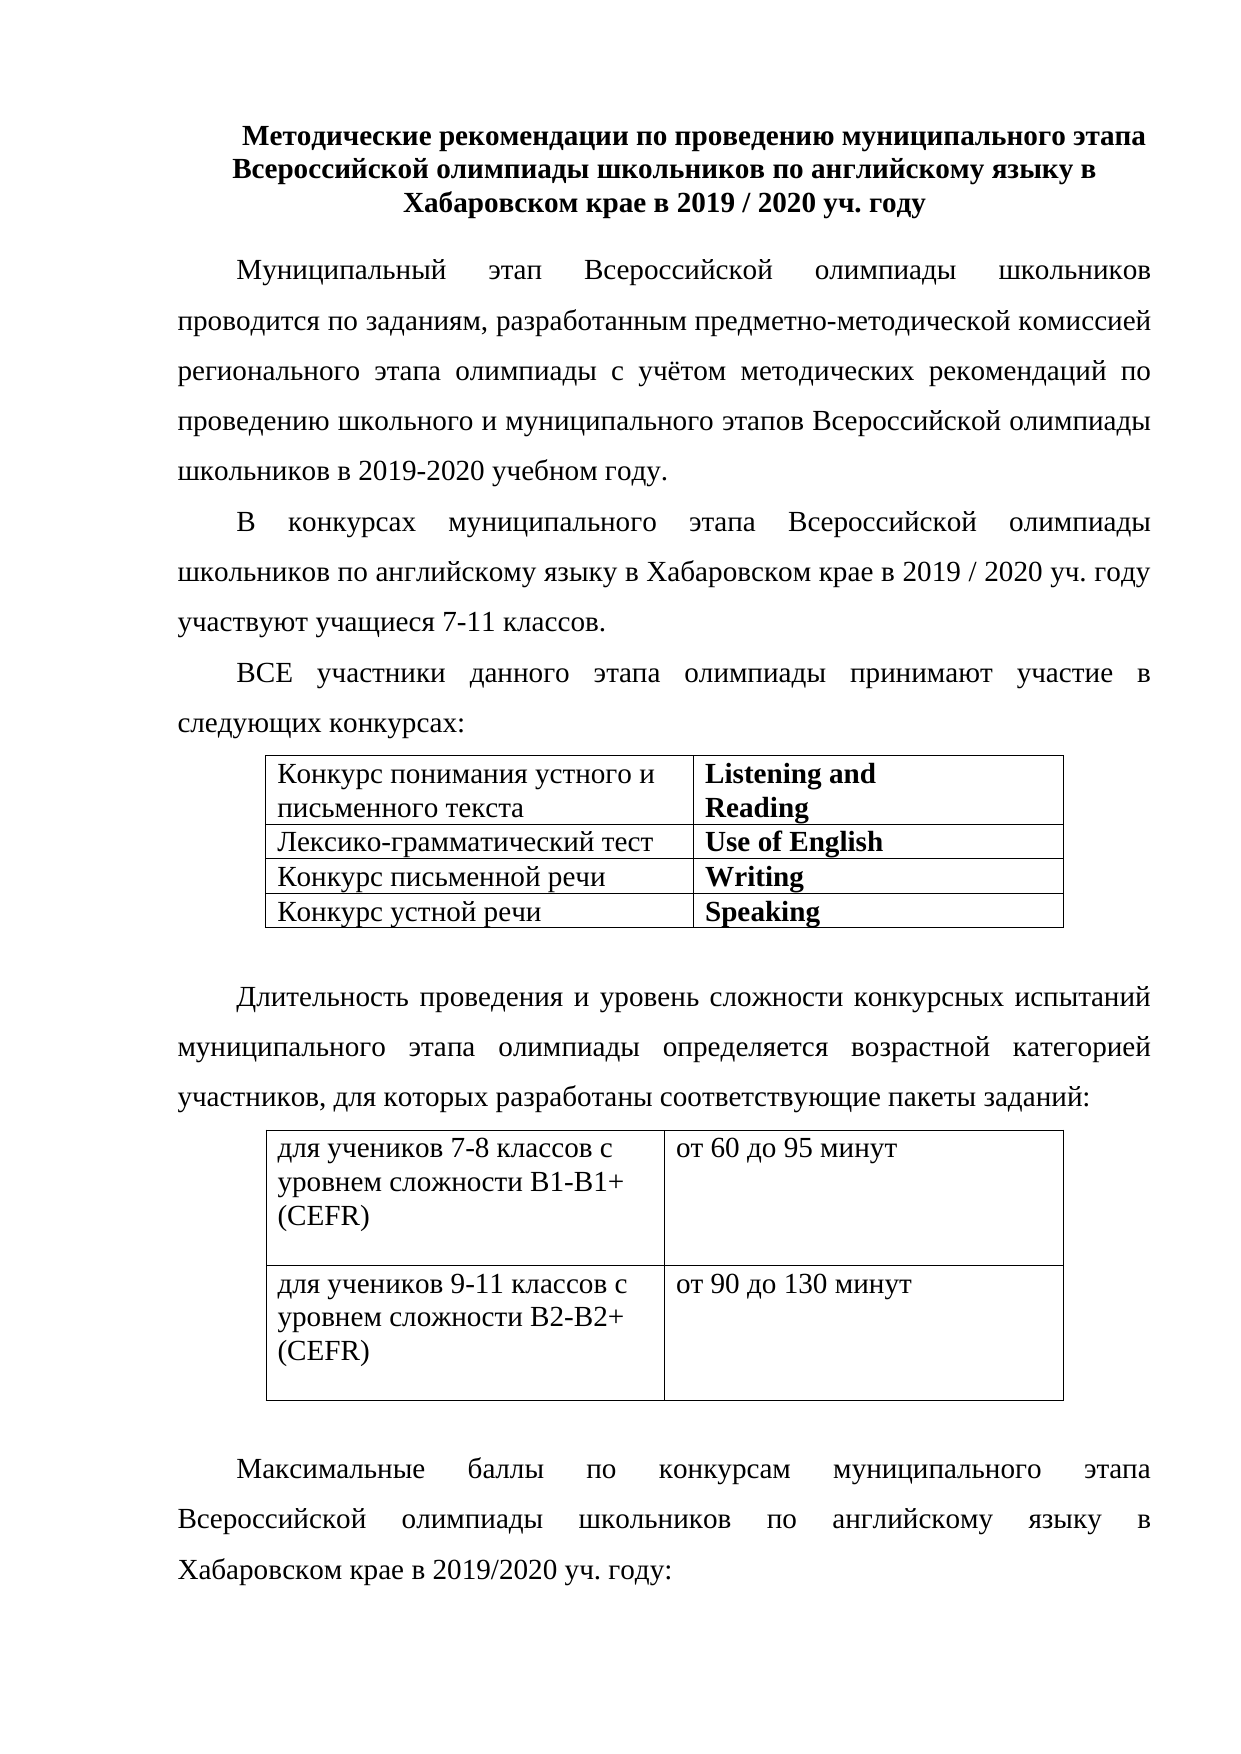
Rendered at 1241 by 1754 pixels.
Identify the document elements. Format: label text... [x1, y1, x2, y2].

table_cell Writing [694, 859, 1063, 893]
text Муниципальный этап Всероссийской олимпиады школьников проводится по заданиям, разработанным предметно-методической комиссией регионального этапа олимпиады с учётом методических рекомендаций по проведению школьного и муниципального этапов Всероссийской олимпиады школьников в 2019-2020 учебном году. [177, 252, 1152, 487]
table_cell от 90 до 130 минут [665, 1266, 1063, 1400]
table_cell для учеников 9-11 классов с уровнем сложности B2-B2+ (CEFR) [267, 1266, 664, 1400]
text В конкурсах муниципального этапа Всероссийской олимпиады школьников по английскому языку в Хабаровском крае в 2019 / 2020 уч. году участвуют учащиеся 7-11 классов. [177, 504, 1152, 638]
table_cell Speaking [694, 894, 1063, 927]
text Методические рекомендации по проведению муниципального этапа Всероссийской олимпиады школьников по английскому языку в Хабаровском крае в 2019 / 2020 уч. году [177, 118, 1152, 219]
text ВСЕ участники данного этапа олимпиады принимают участие в следующих конкурсах: [177, 655, 1152, 739]
table_cell Конкурс устной речи [266, 894, 693, 927]
table_header от 60 до 95 минут [665, 1131, 1063, 1265]
table_cell Лексико-грамматический тест [266, 825, 693, 858]
table_cell Конкурс письменной речи [266, 859, 693, 893]
table_header для учеников 7-8 классов с уровнем сложности B1-B1+ (CEFR) [267, 1131, 664, 1265]
table_cell Use of English [694, 825, 1063, 858]
table_header Listening and Reading [694, 756, 1063, 823]
text Максимальные баллы по конкурсам муниципального этапа Всероссийской олимпиады школьников по английскому языку в Хабаровском крае в 2019/2020 уч. году: [177, 1451, 1152, 1586]
table_header Конкурс понимания устного и письменного текста [266, 756, 693, 823]
text Длительность проведения и уровень сложности конкурсных испытаний муниципального этапа олимпиады определяется возрастной категорией участников, для которых разработаны соответствующие пакеты заданий: [177, 979, 1152, 1113]
